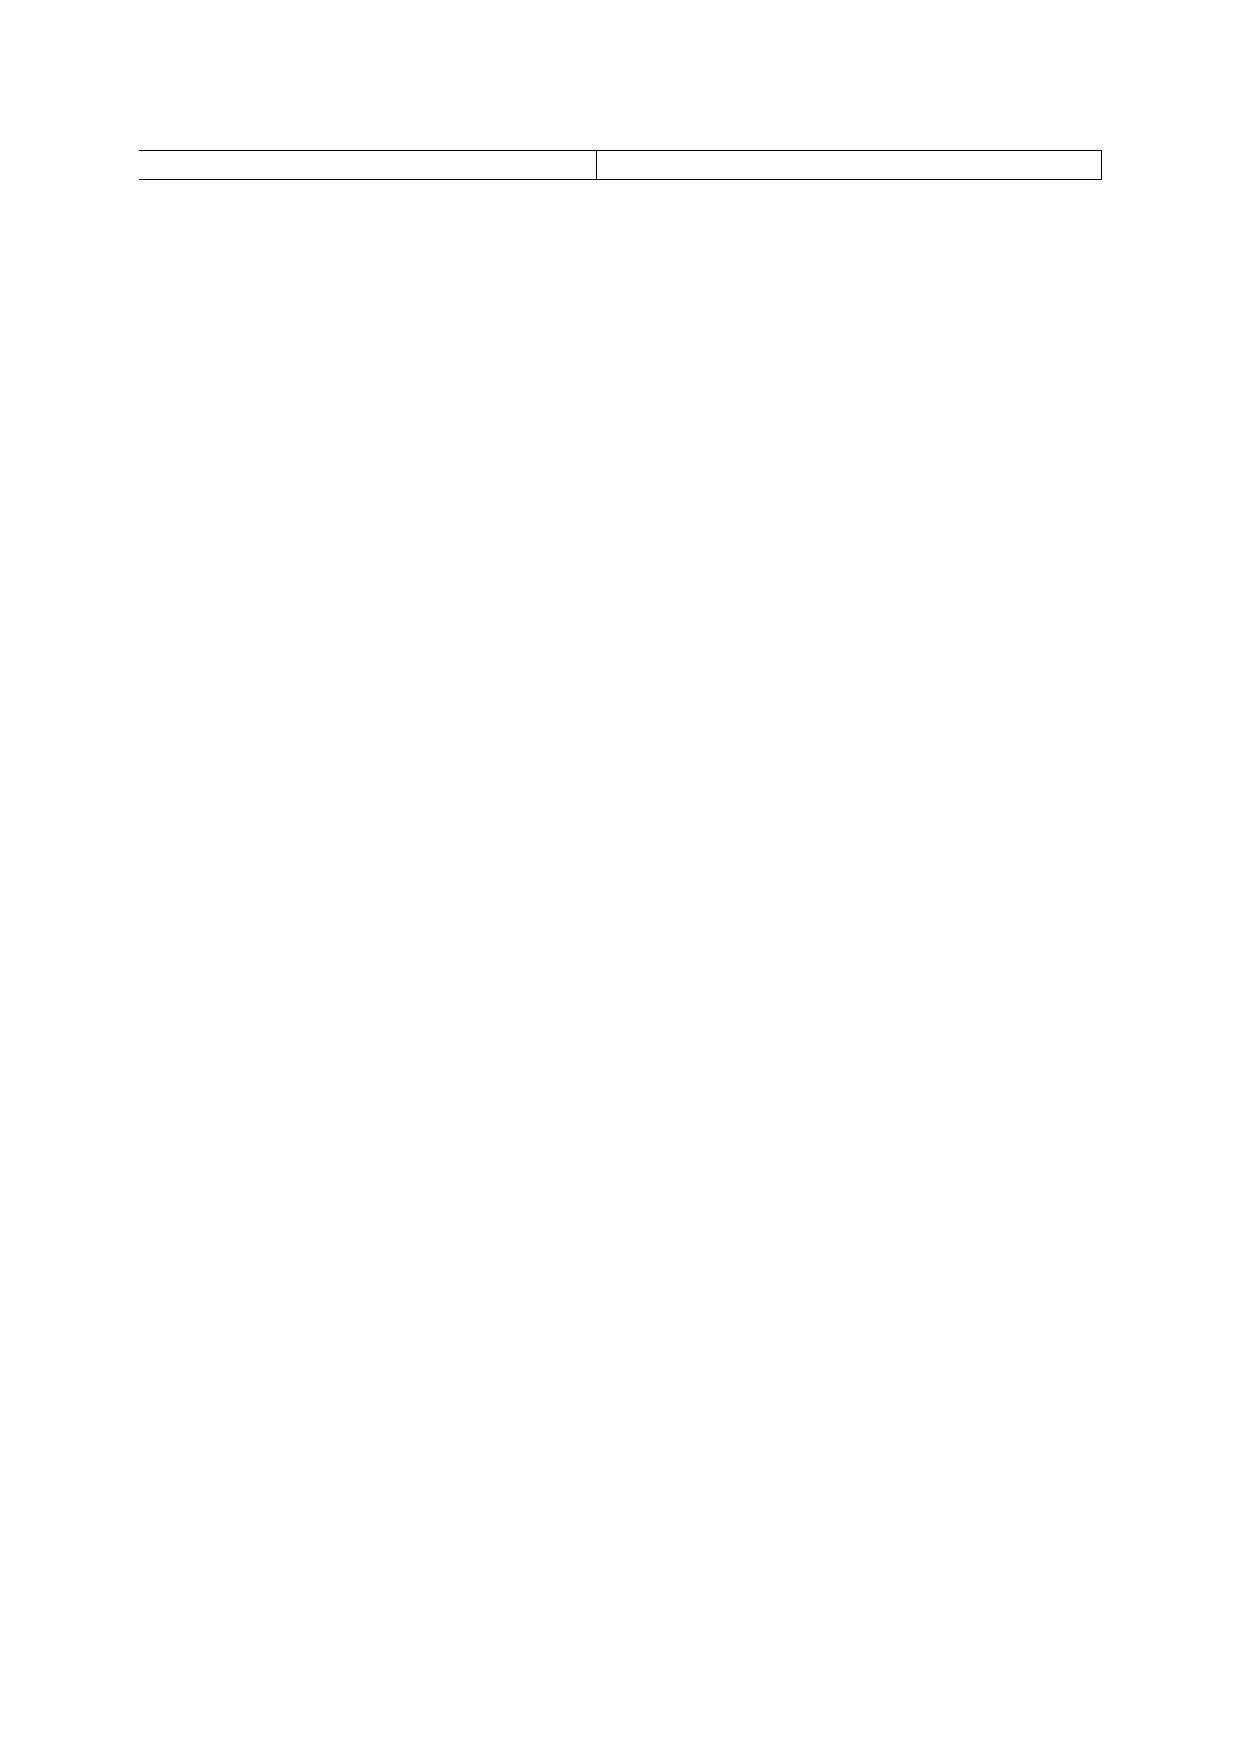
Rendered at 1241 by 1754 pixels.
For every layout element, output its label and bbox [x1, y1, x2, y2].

table_cell [139, 151, 596, 179]
table_cell [597, 151, 1101, 179]
